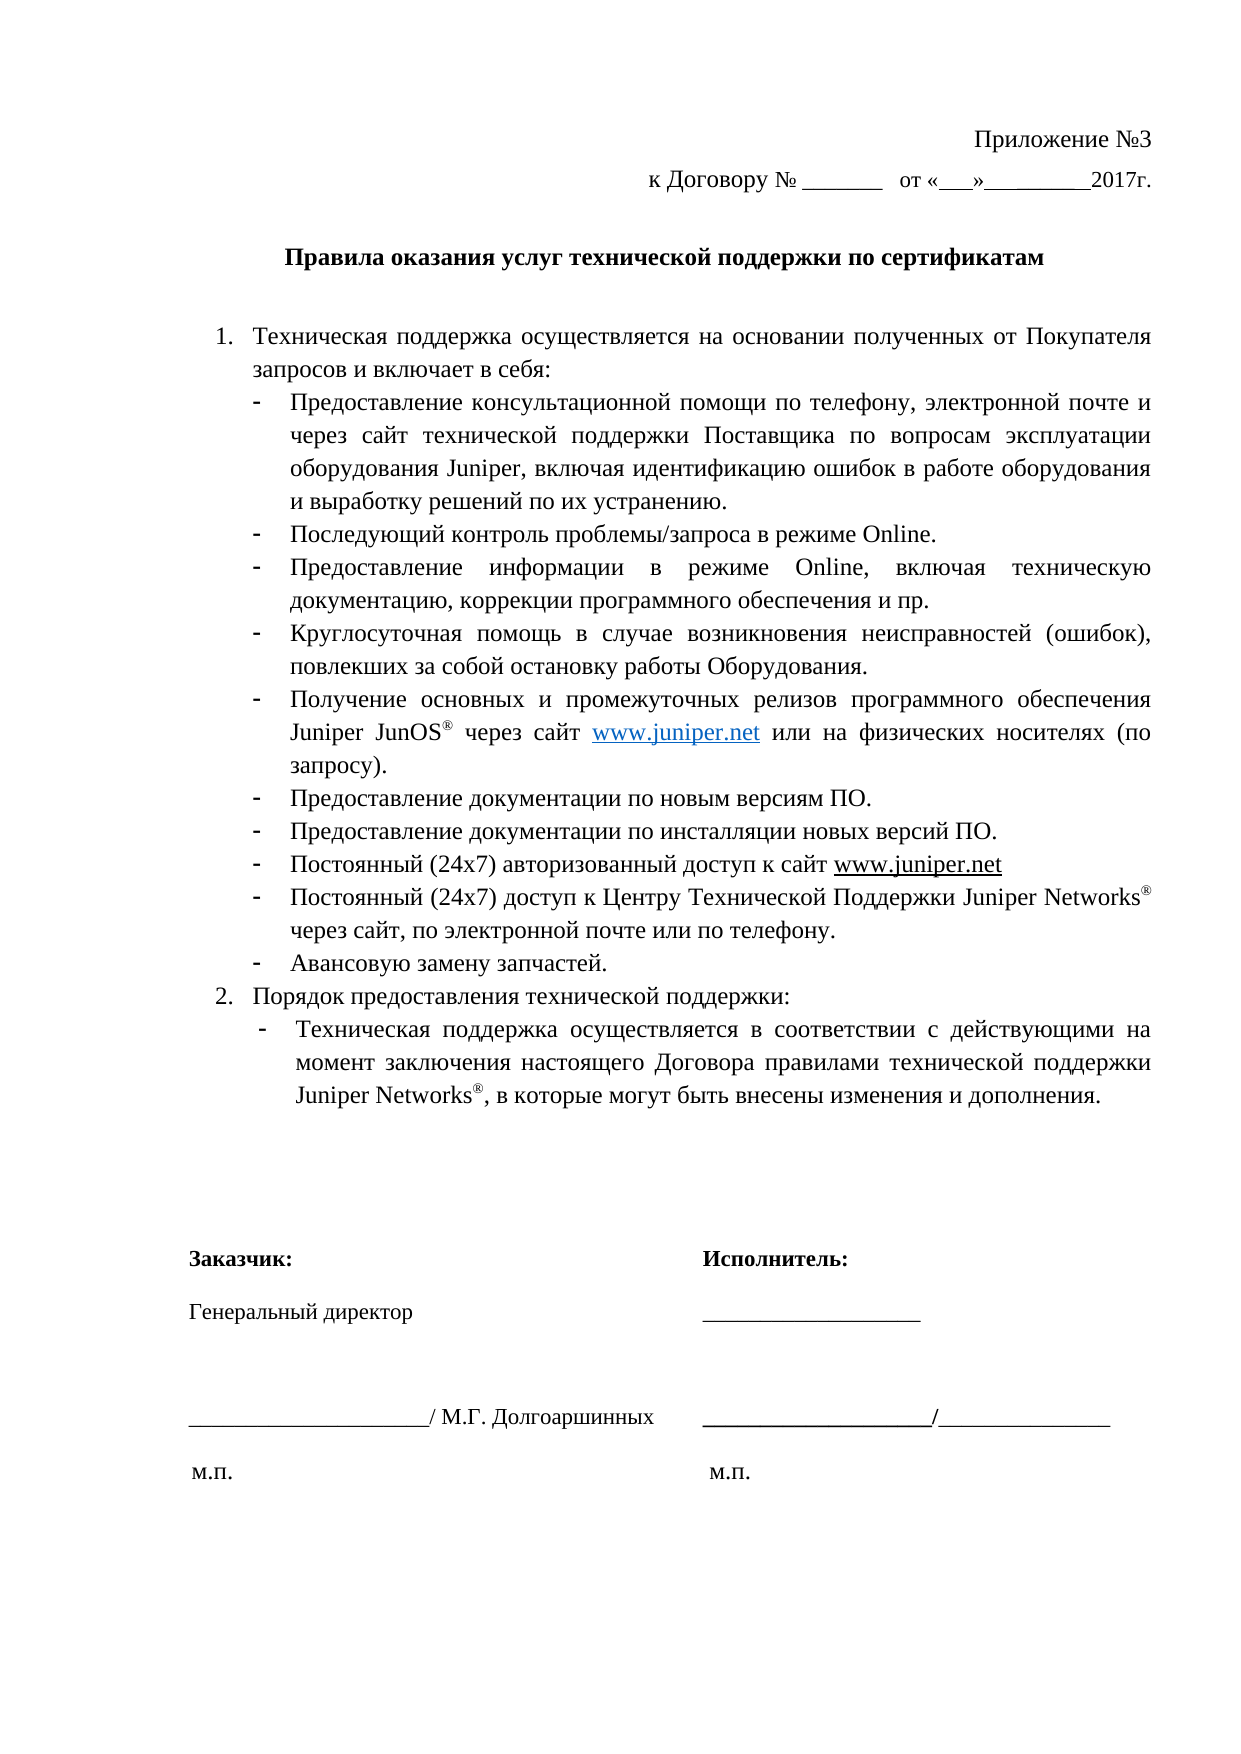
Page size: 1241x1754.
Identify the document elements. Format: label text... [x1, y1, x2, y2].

table_header Исполнитель: ___________________ ____________________/_______________ м.п. [691, 1245, 1152, 1516]
list Предоставление документации по новым версиям ПО. [252, 783, 1152, 812]
list Постоянный (24х7) авторизованный доступ к сайт www.juniper.net [252, 849, 1152, 878]
list Последующий контроль проблемы/запроса в режиме Online. [252, 519, 1152, 548]
list Круглосуточная помощь в случае возникновения неисправностей (ошибок), повлекших за собой остановку работы Оборудования. [252, 618, 1152, 680]
list Техническая поддержка осуществляется в соответствии с действующими на момент заключения настоящего Договора правилами технической поддержки Juniper Networks®, в которые могут быть внесены изменения и дополнения. [258, 1014, 1152, 1109]
list Получение основных и промежуточных релизов программного обеспечения Juniper JunOS® через сайт www.juniper.net или на физических носителях (по запросу). [252, 684, 1152, 779]
text Приложение №3 [177, 124, 1152, 153]
text Правила оказания услуг технической поддержки по сертификатам [177, 242, 1152, 271]
list Авансовую замену запчастей. [252, 948, 1152, 977]
list Предоставление документации по инсталляции новых версий ПО. [252, 816, 1152, 845]
text к Договору № _______ от « » _____ 2017г. [177, 164, 1152, 192]
list Предоставление консультационной помощи по телефону, электронной почте и через сайт технической поддержки Поставщика по вопросам эксплуатации оборудования Juniper, включая идентификацию ошибок в работе оборудования и выработку решений по их устранению. [252, 387, 1152, 514]
table_header Заказчик: Генеральный директор _____________________/ М.Г. Долгоаршинных м.п. [177, 1245, 691, 1516]
list Предоставление информации в режиме Online, включая техническую документацию, коррекции программного обеспечения и пр. [252, 552, 1152, 614]
list Постоянный (24x7) доступ к Центру Технической Поддержки Juniper Networks® через сайт, по электронной почте или по телефону. [252, 882, 1152, 944]
list Техническая поддержка осуществляется на основании полученных от Покупателя запросов и включает в себя: [215, 321, 1152, 382]
list Порядок предоставления технической поддержки: [215, 981, 1152, 1010]
